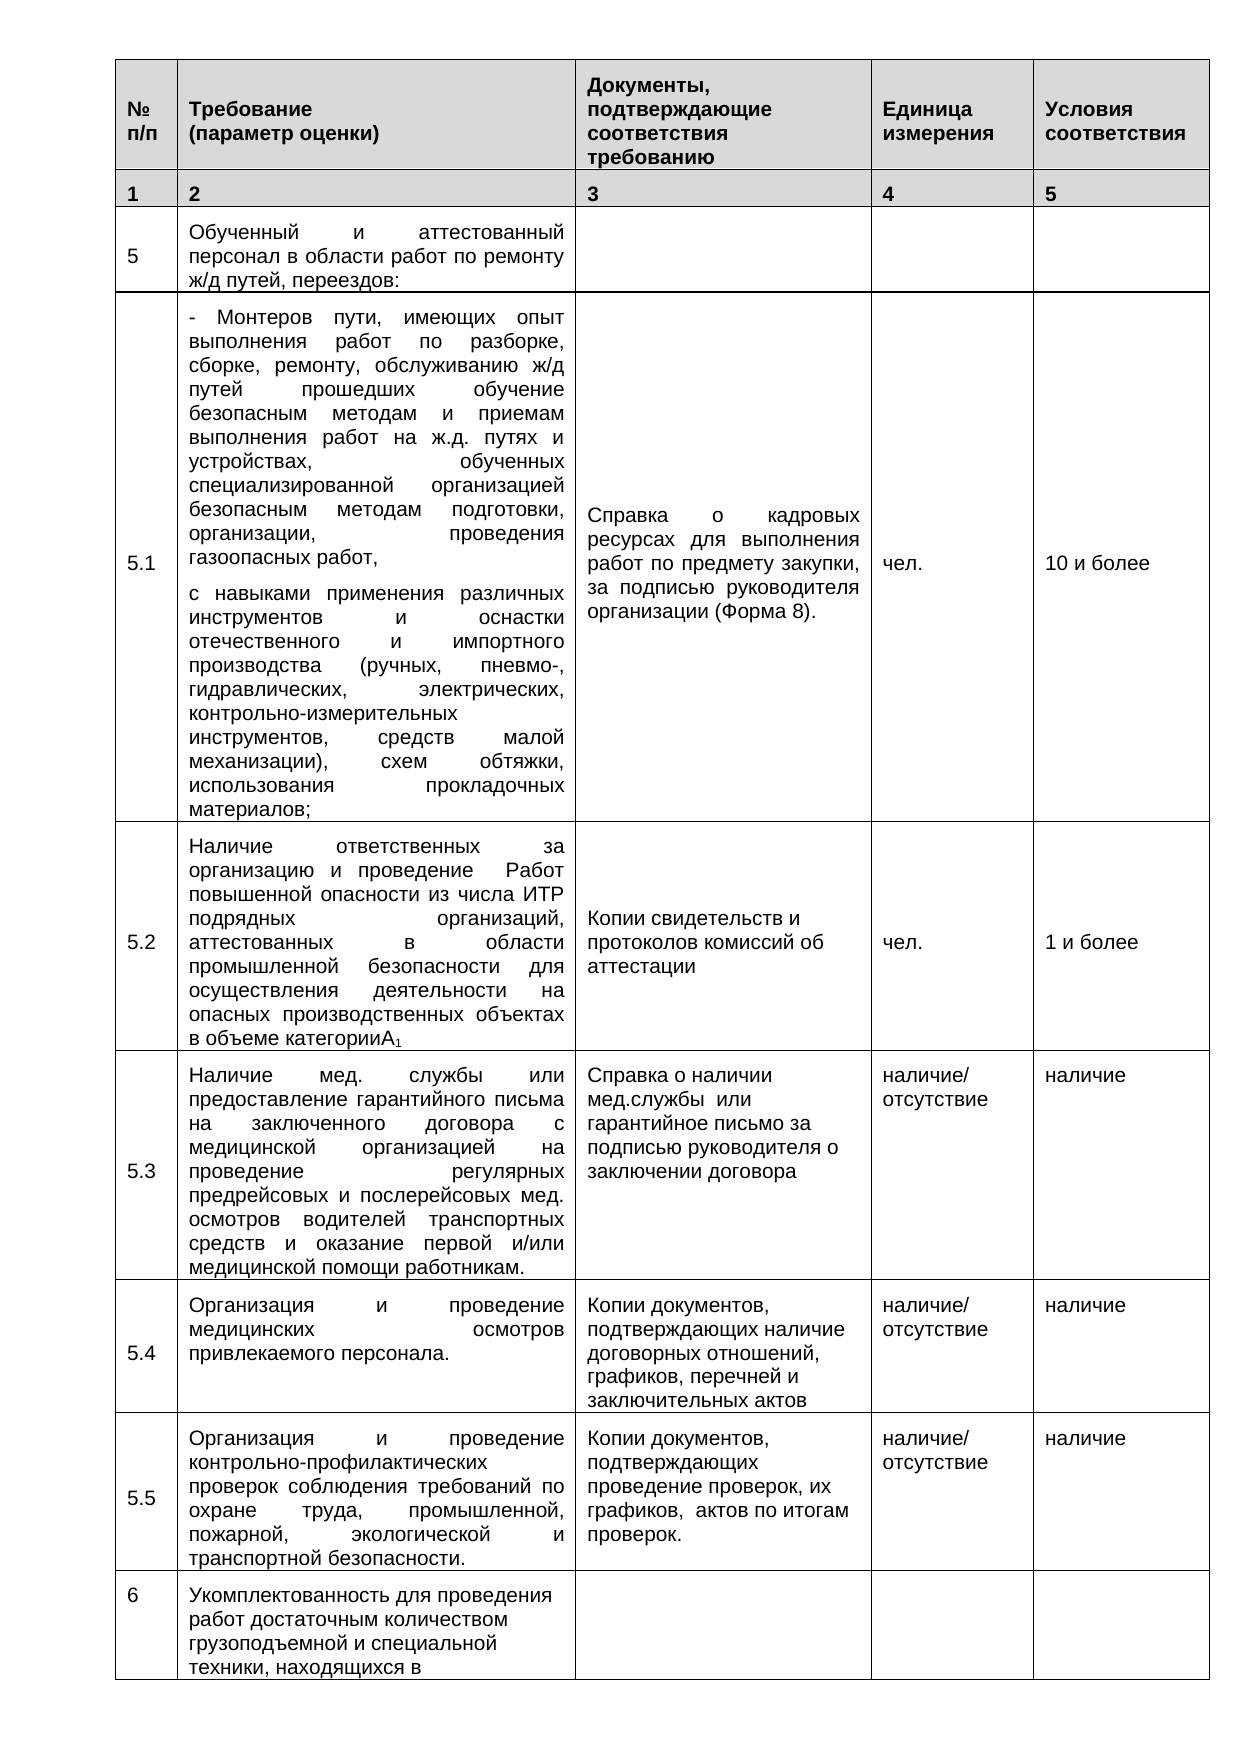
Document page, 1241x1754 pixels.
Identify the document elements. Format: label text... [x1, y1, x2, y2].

table_cell [576, 1571, 871, 1679]
table_header Требование (параметр оценки) [178, 60, 575, 168]
table_cell 6 [116, 1571, 177, 1679]
table_header Документы, подтверждающие соответствия требованию [576, 60, 871, 168]
table_cell наличие/ отсутствие [872, 1413, 1033, 1569]
table_header № п/п [116, 60, 177, 168]
table_cell 5 [1034, 170, 1209, 206]
table_cell Справка о кадровых ресурсах для выполнения работ по предмету закупки, за подписью руководителя организации (Форма 8). [576, 293, 871, 821]
table_cell - Монтеров пути, имеющих опыт выполнения работ по разборке, сборке, ремонту, обслуживанию ж/д путей прошедших обучение безопасным методам и приемам выполнения работ на ж.д. путях и устройствах, обученных специализированной организацией безопасным методам подготовки, организации, проведения газоопасных работ, с навыками применения различных инструментов и оснастки отечественного и импортного производства (ручных, пневмо-, гидравлических, электрических, контрольно-измерительных инструментов, средств малой механизации), схем обтяжки, использования прокладочных материалов; [178, 293, 575, 821]
table_cell [1034, 1571, 1209, 1679]
table_cell наличие [1034, 1280, 1209, 1412]
table_cell 4 [872, 170, 1033, 206]
table_cell 5.3 [116, 1051, 177, 1279]
table_cell 5.2 [116, 822, 177, 1050]
table_cell [1034, 207, 1209, 291]
table_cell наличие [1034, 1413, 1209, 1569]
table_cell наличие/ отсутствие [872, 1051, 1033, 1279]
table_cell 5 [116, 207, 177, 291]
table_cell Наличие ответственных за организацию и проведение Работ повышенной опасности из числа ИТР подрядных организаций, аттестованных в области промышленной безопасности для осуществления деятельности на опасных производственных объектах в объеме категорииА1 [178, 822, 575, 1050]
table_cell [872, 1571, 1033, 1679]
table_header Единица измерения [872, 60, 1033, 168]
table_cell 5.5 [116, 1413, 177, 1569]
table_cell 2 [178, 170, 575, 206]
table_cell чел. [872, 822, 1033, 1050]
table_cell чел. [872, 293, 1033, 821]
table_cell Справка о наличии мед.службы или гарантийное письмо за подписью руководителя о заключении договора [576, 1051, 871, 1279]
table_cell 10 и более [1034, 293, 1209, 821]
table_cell 1 и более [1034, 822, 1209, 1050]
table_cell наличие [1034, 1051, 1209, 1279]
table_cell Копии документов, подтверждающих наличие договорных отношений, графиков, перечней и заключительных актов [576, 1280, 871, 1412]
table_cell [872, 207, 1033, 291]
table_cell 3 [576, 170, 871, 206]
table_cell 5.1 [116, 293, 177, 821]
table_cell 1 [116, 170, 177, 206]
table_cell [178, 1571, 575, 1679]
table_cell Копии документов, подтверждающих проведение проверок, их графиков, актов по итогам проверок. [576, 1413, 871, 1569]
table_cell Копии свидетельств и протоколов комиссий об аттестации [576, 822, 871, 1050]
table_header Условия соответствия [1034, 60, 1209, 168]
table_cell Обученный и аттестованный персонал в области работ по ремонту ж/д путей, переездов: [178, 207, 575, 291]
table_cell Организация и проведение медицинских осмотров привлекаемого персонала. [178, 1280, 575, 1412]
table_cell [576, 207, 871, 291]
table_cell 5.4 [116, 1280, 177, 1412]
table_cell Организация и проведение контрольно-профилактических проверок соблюдения требований по охране труда, промышленной, пожарной, экологической и транспортной безопасности. [178, 1413, 575, 1569]
table_cell наличие/ отсутствие [872, 1280, 1033, 1412]
table_cell Наличие мед. службы или предоставление гарантийного письма на заключенного договора с медицинской организацией на проведение регулярных предрейсовых и послерейсовых мед. осмотров водителей транспортных средств и оказание первой и/или медицинской помощи работникам. [178, 1051, 575, 1279]
